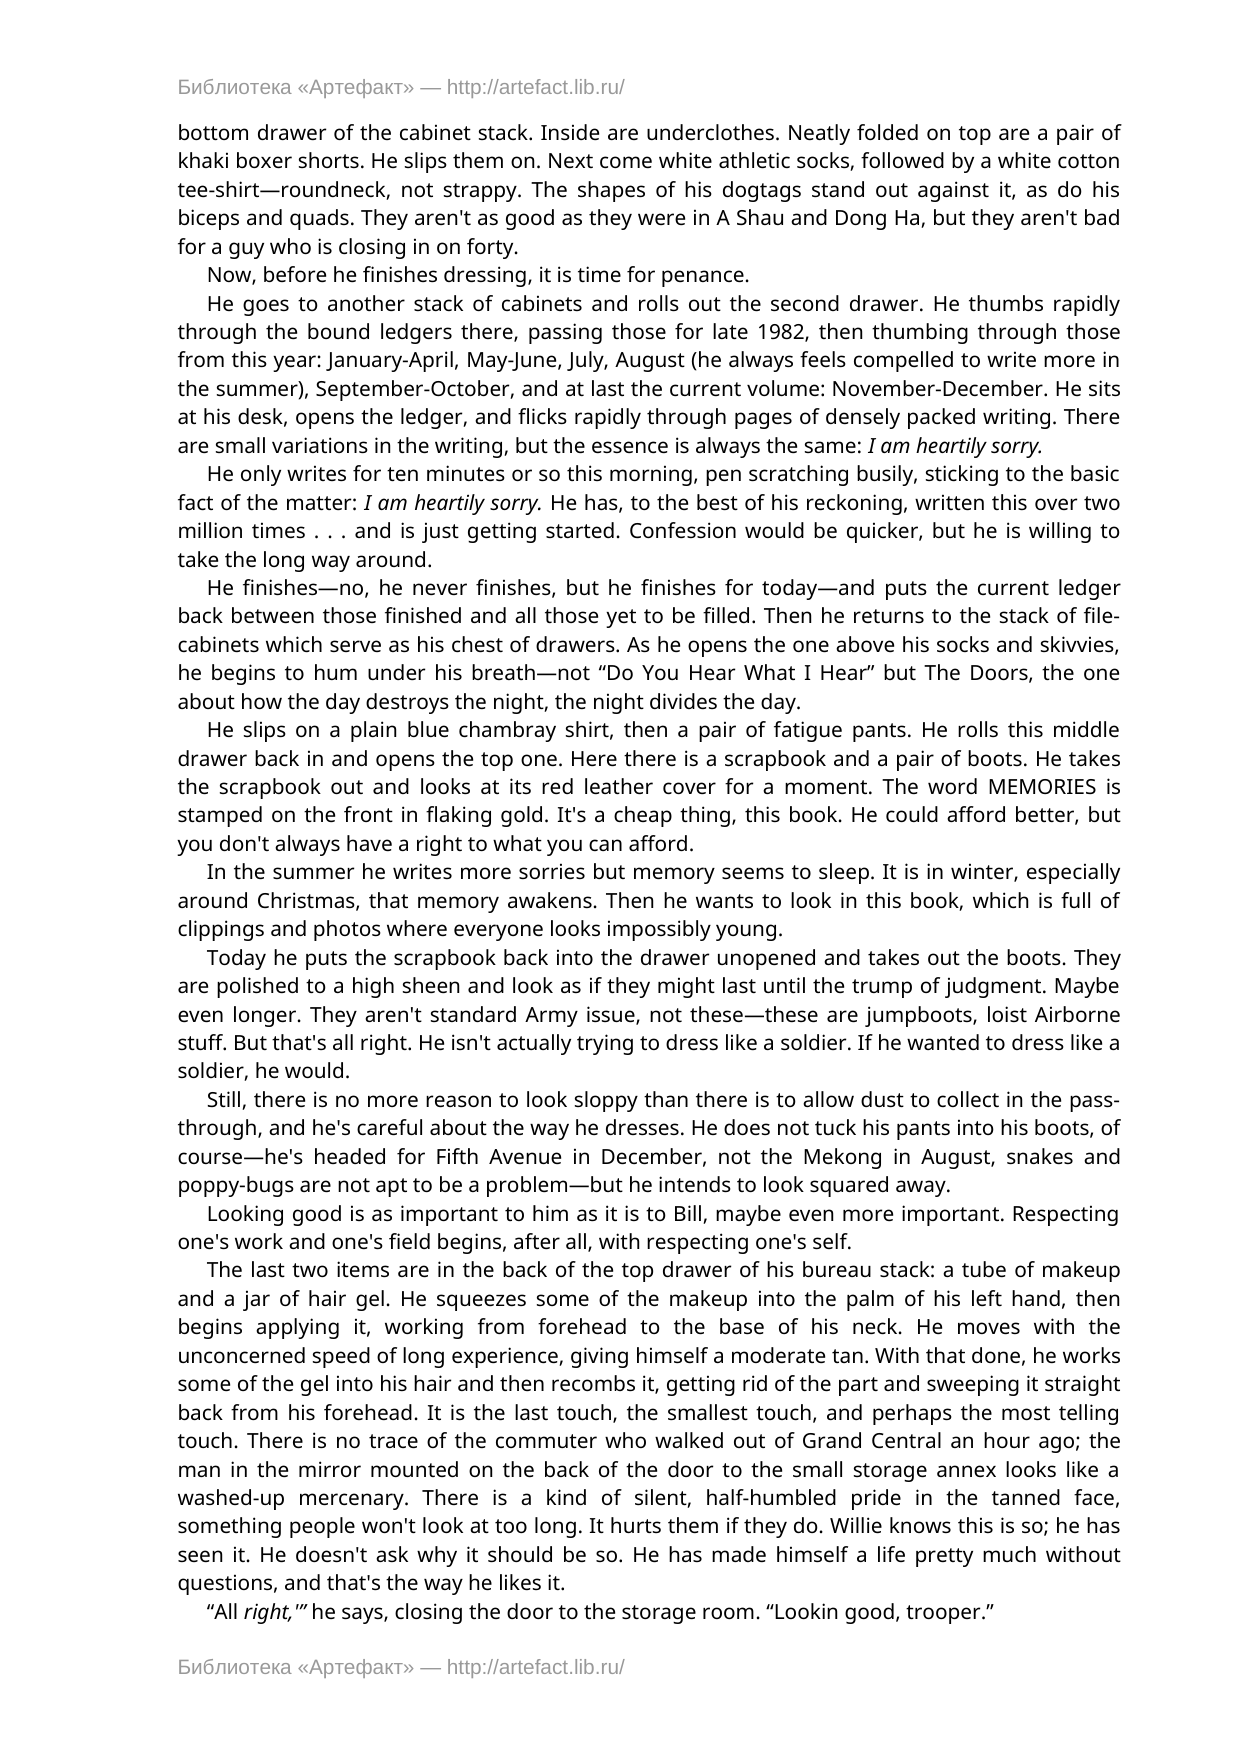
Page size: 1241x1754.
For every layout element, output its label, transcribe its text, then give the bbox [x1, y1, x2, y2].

text “All right,'” he says, closing the door to the storage room. “Lookin good, trooper.” [177, 1597, 1122, 1625]
text Still, there is no more reason to look sloppy than there is to allow dust to collect in the pass-through, and he's careful about the way he dresses. He does not tuck his pants into his boots, of course—he's headed for Fifth Avenue in December, not the Mekong in August, snakes and poppy-bugs are not apt to be a problem—but he intends to look squared away. [177, 1085, 1122, 1199]
text He goes to another stack of cabinets and rolls out the second drawer. He thumbs rapidly through the bound ledgers there, passing those for late 1982, then thumbing through those from this year: January-April, May-June, July, August (he always feels compelled to write more in the summer), September-October, and at last the current volume: November-December. He sits at his desk, opens the ledger, and flicks rapidly through pages of densely packed writing. There are small variations in the writing, but the essence is always the same: I am heartily sorry. [177, 289, 1122, 459]
text Today he puts the scrapbook back into the drawer unopened and takes out the boots. They are polished to a high sheen and look as if they might last until the trump of judgment. Maybe even longer. They aren't standard Army issue, not these—these are jumpboots, loist Airborne stuff. But that's all right. He isn't actually trying to dress like a soldier. If he wanted to dress like a soldier, he would. [177, 943, 1122, 1085]
text Looking good is as important to him as it is to Bill, maybe even more important. Respecting one's work and one's field begins, after all, with respecting one's self. [177, 1199, 1122, 1256]
text He slips on a plain blue chambray shirt, then a pair of fatigue pants. He rolls this middle drawer back in and opens the top one. Here there is a scrapbook and a pair of boots. He takes the scrapbook out and looks at its red leather cover for a moment. The word MEMORIES is stamped on the front in flaking gold. It's a cheap thing, this book. He could afford better, but you don't always have a right to what you can afford. [177, 715, 1122, 857]
text He only writes for ten minutes or so this morning, pen scratching busily, sticking to the basic fact of the matter: I am heartily sorry. He has, to the best of his reckoning, written this over two million times . . . and is just getting started. Confession would be quicker, but he is willing to take the long way around. [177, 459, 1122, 573]
text He finishes—no, he never finishes, but he finishes for today—and puts the current ledger back between those finished and all those yet to be filled. Then he returns to the stack of file-cabinets which serve as his chest of drawers. As he opens the one above his socks and skivvies, he begins to hum under his breath—not “Do You Hear What I Hear” but The Doors, the one about how the day destroys the night, the night divides the day. [177, 573, 1122, 715]
text Now, before he finishes dressing, it is time for penance. [177, 260, 1122, 289]
text In the summer he writes more sorries but memory seems to sleep. It is in winter, especially around Christmas, that memory awakens. Then he wants to look in this book, which is full of clippings and photos where everyone looks impossibly young. [177, 857, 1122, 943]
text The last two items are in the back of the top drawer of his bureau stack: a tube of makeup and a jar of hair gel. He squeezes some of the makeup into the palm of his left hand, then begins applying it, working from forehead to the base of his neck. He moves with the unconcerned speed of long experience, giving himself a moderate tan. With that done, he works some of the gel into his hair and then recombs it, getting rid of the part and sweeping it straight back from his forehead. It is the last touch, the smallest touch, and perhaps the most telling touch. There is no trace of the commuter who walked out of Grand Central an hour ago; the man in the mirror mounted on the back of the door to the small storage annex looks like a washed-up mercenary. There is a kind of silent, half-humbled pride in the tanned face, something people won't look at too long. It hurts them if they do. Willie knows this is so; he has seen it. He doesn't ask why it should be so. He has made himself a life pretty much without questions, and that's the way he likes it. [177, 1256, 1122, 1597]
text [177, 118, 1122, 260]
